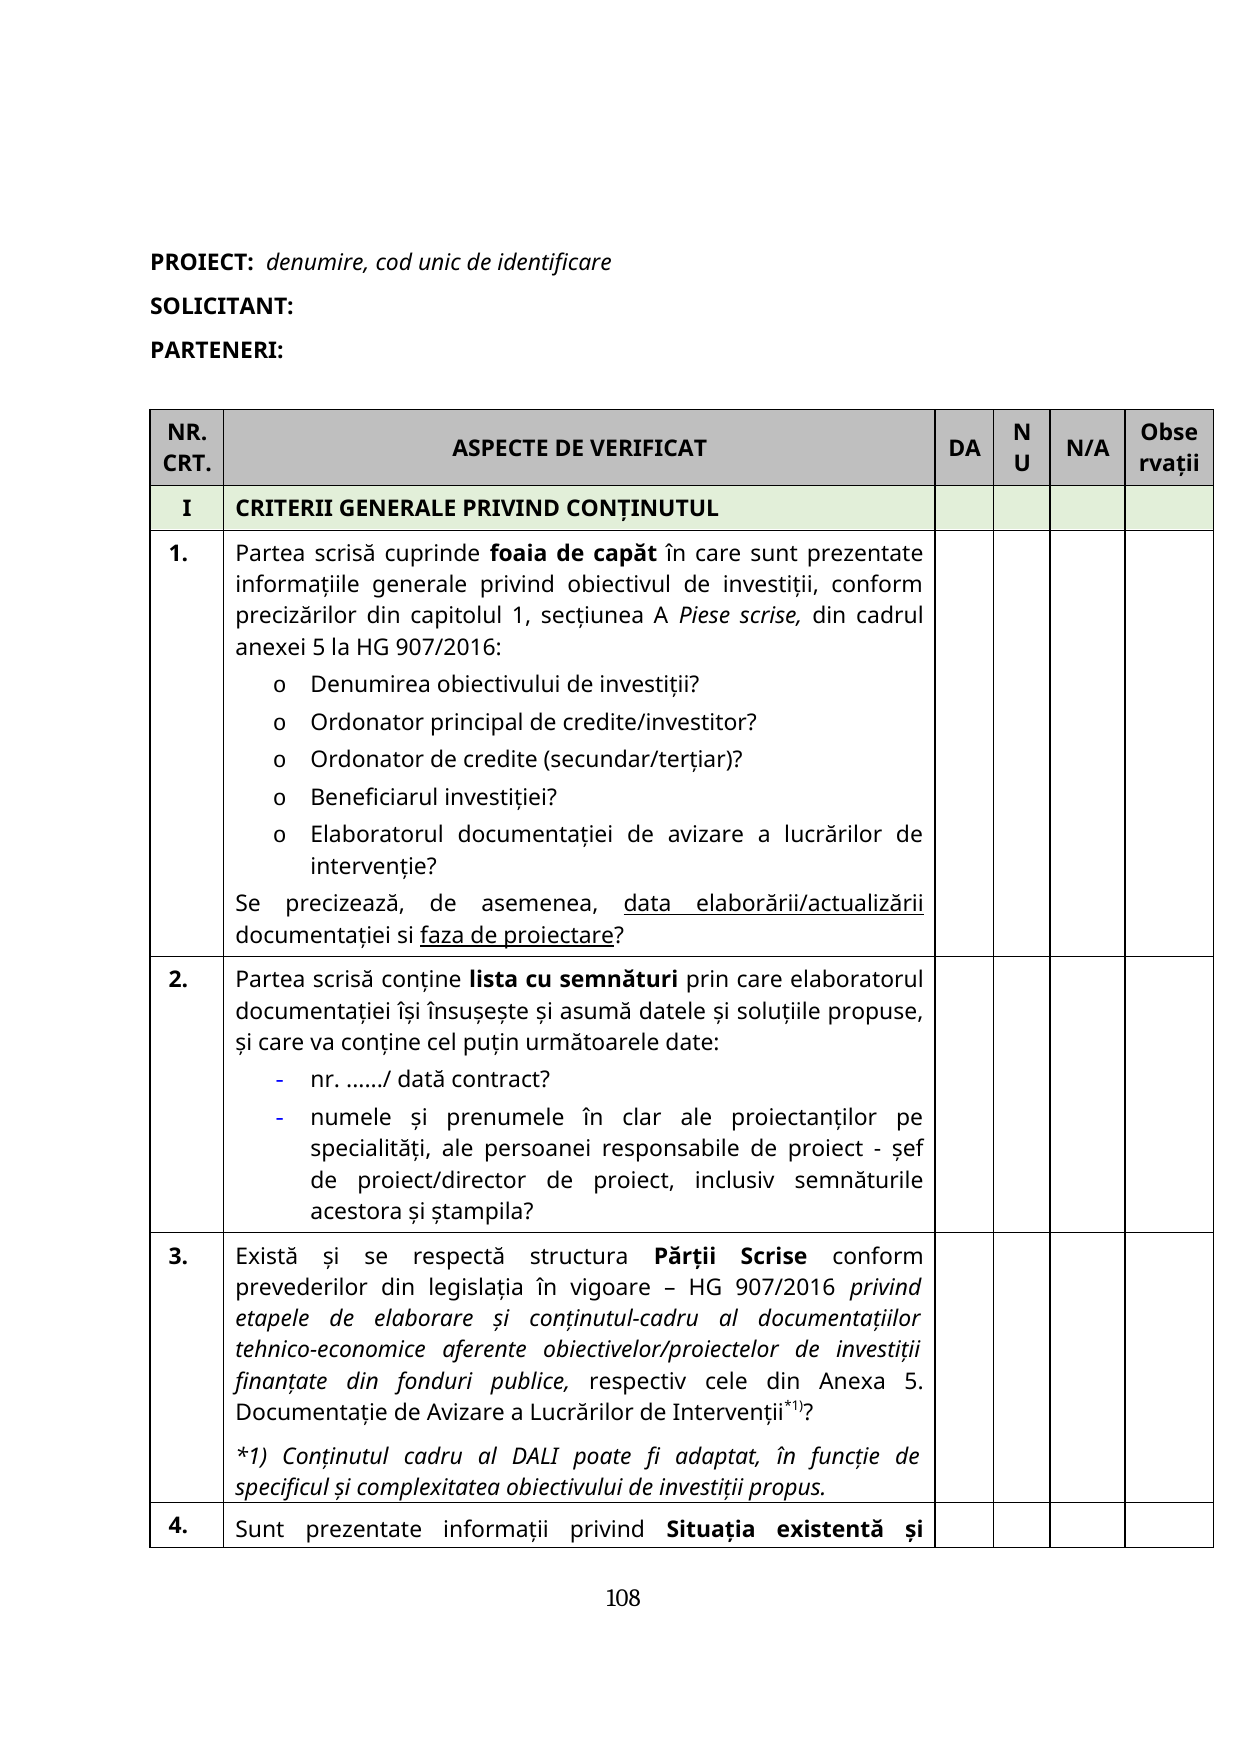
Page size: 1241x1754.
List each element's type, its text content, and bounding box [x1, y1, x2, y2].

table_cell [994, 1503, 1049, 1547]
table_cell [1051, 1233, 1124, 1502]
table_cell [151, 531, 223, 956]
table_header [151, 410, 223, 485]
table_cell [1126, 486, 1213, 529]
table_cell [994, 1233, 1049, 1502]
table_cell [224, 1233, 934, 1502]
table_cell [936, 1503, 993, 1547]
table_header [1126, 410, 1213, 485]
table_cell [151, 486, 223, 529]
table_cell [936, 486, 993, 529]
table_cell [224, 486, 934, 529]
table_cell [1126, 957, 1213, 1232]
text PROIECT: denumire, cod unic de identificare [150, 246, 1097, 277]
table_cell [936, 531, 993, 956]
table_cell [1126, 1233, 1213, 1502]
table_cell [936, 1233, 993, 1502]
text PARTENERI: [150, 334, 1097, 365]
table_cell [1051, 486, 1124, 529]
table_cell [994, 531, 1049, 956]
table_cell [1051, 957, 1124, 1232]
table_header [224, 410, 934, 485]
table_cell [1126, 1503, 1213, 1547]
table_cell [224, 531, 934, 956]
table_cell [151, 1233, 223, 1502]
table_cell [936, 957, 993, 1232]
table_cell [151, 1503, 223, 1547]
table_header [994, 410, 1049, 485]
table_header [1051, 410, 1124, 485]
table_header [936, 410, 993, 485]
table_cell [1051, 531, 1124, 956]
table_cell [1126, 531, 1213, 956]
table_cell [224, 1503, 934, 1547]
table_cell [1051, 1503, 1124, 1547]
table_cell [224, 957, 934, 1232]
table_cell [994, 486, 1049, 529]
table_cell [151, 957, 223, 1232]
text SOLICITANT: [150, 290, 1097, 321]
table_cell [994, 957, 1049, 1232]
